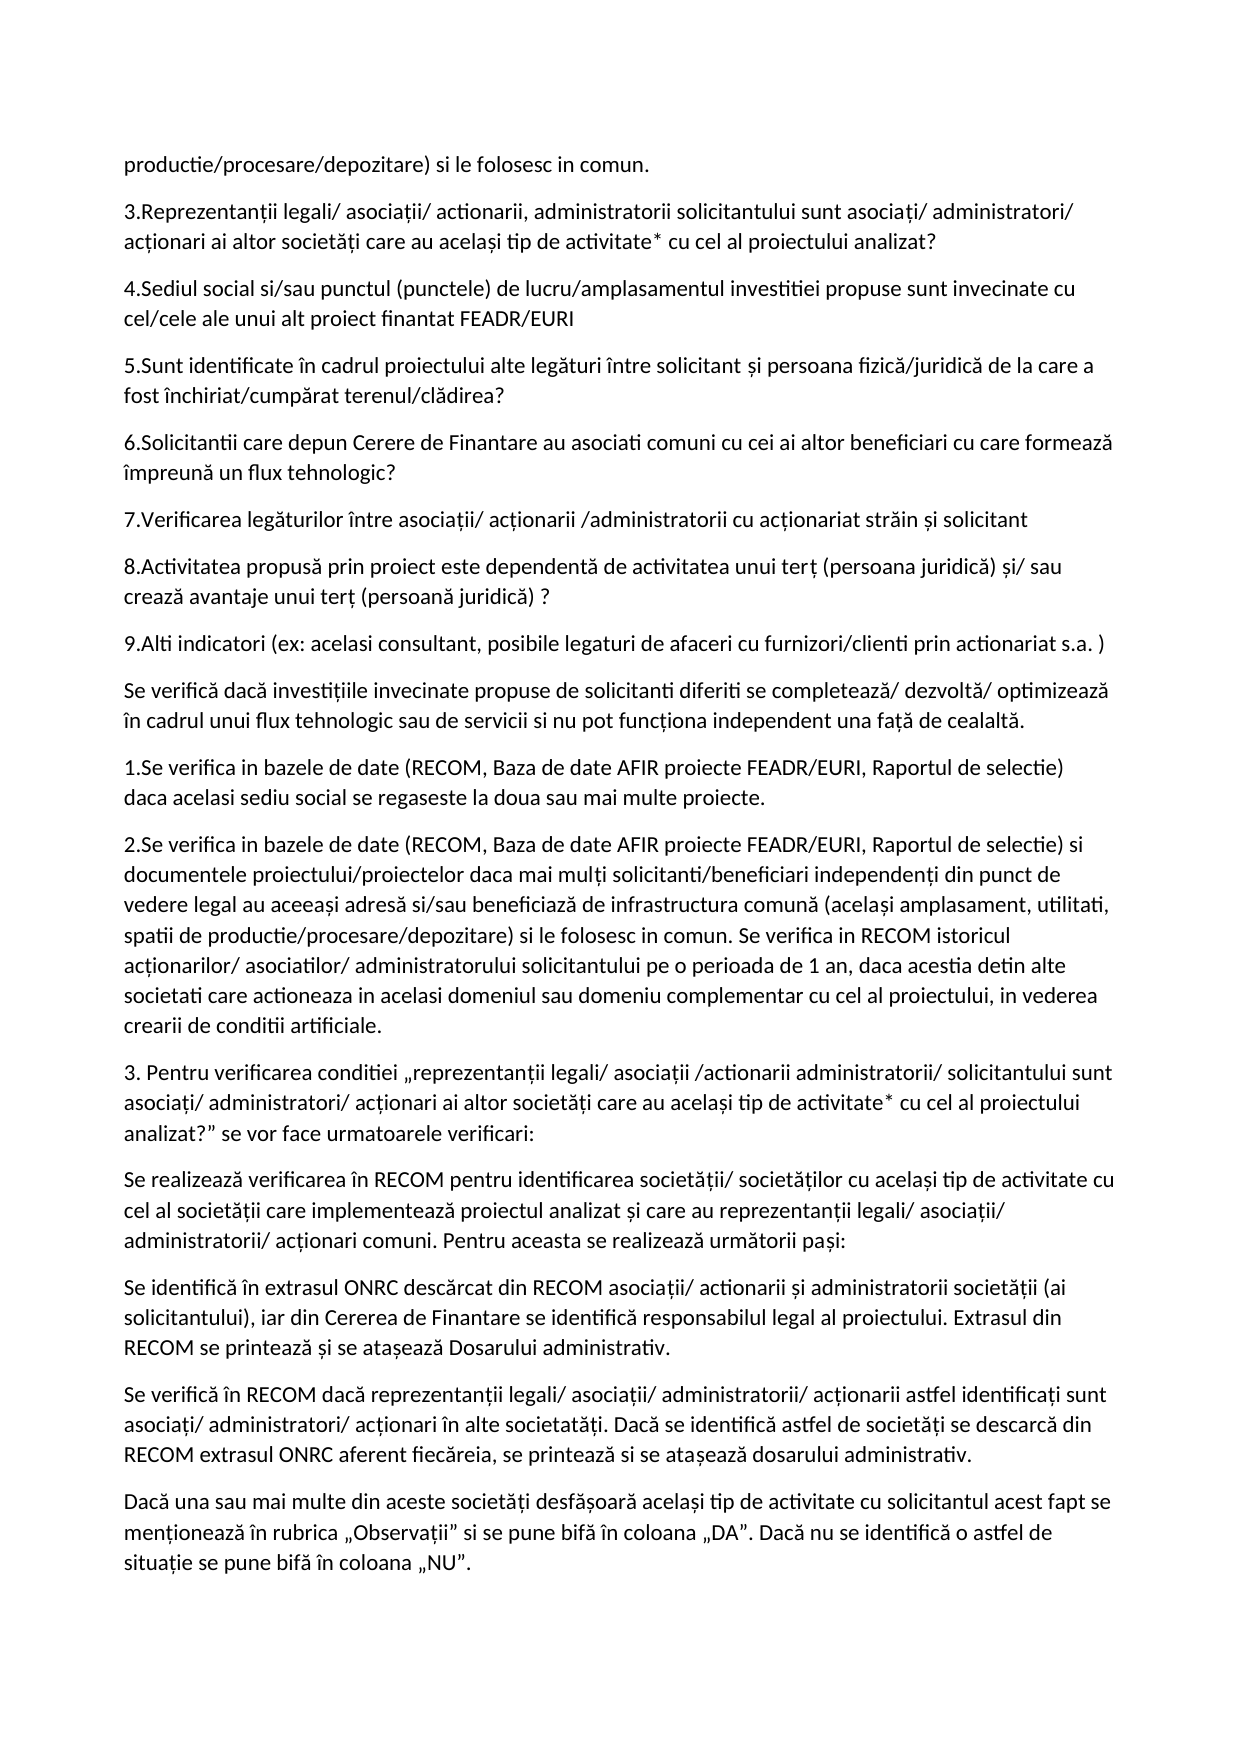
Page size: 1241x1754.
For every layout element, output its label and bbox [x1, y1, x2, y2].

table_cell [113, 150, 1128, 1595]
